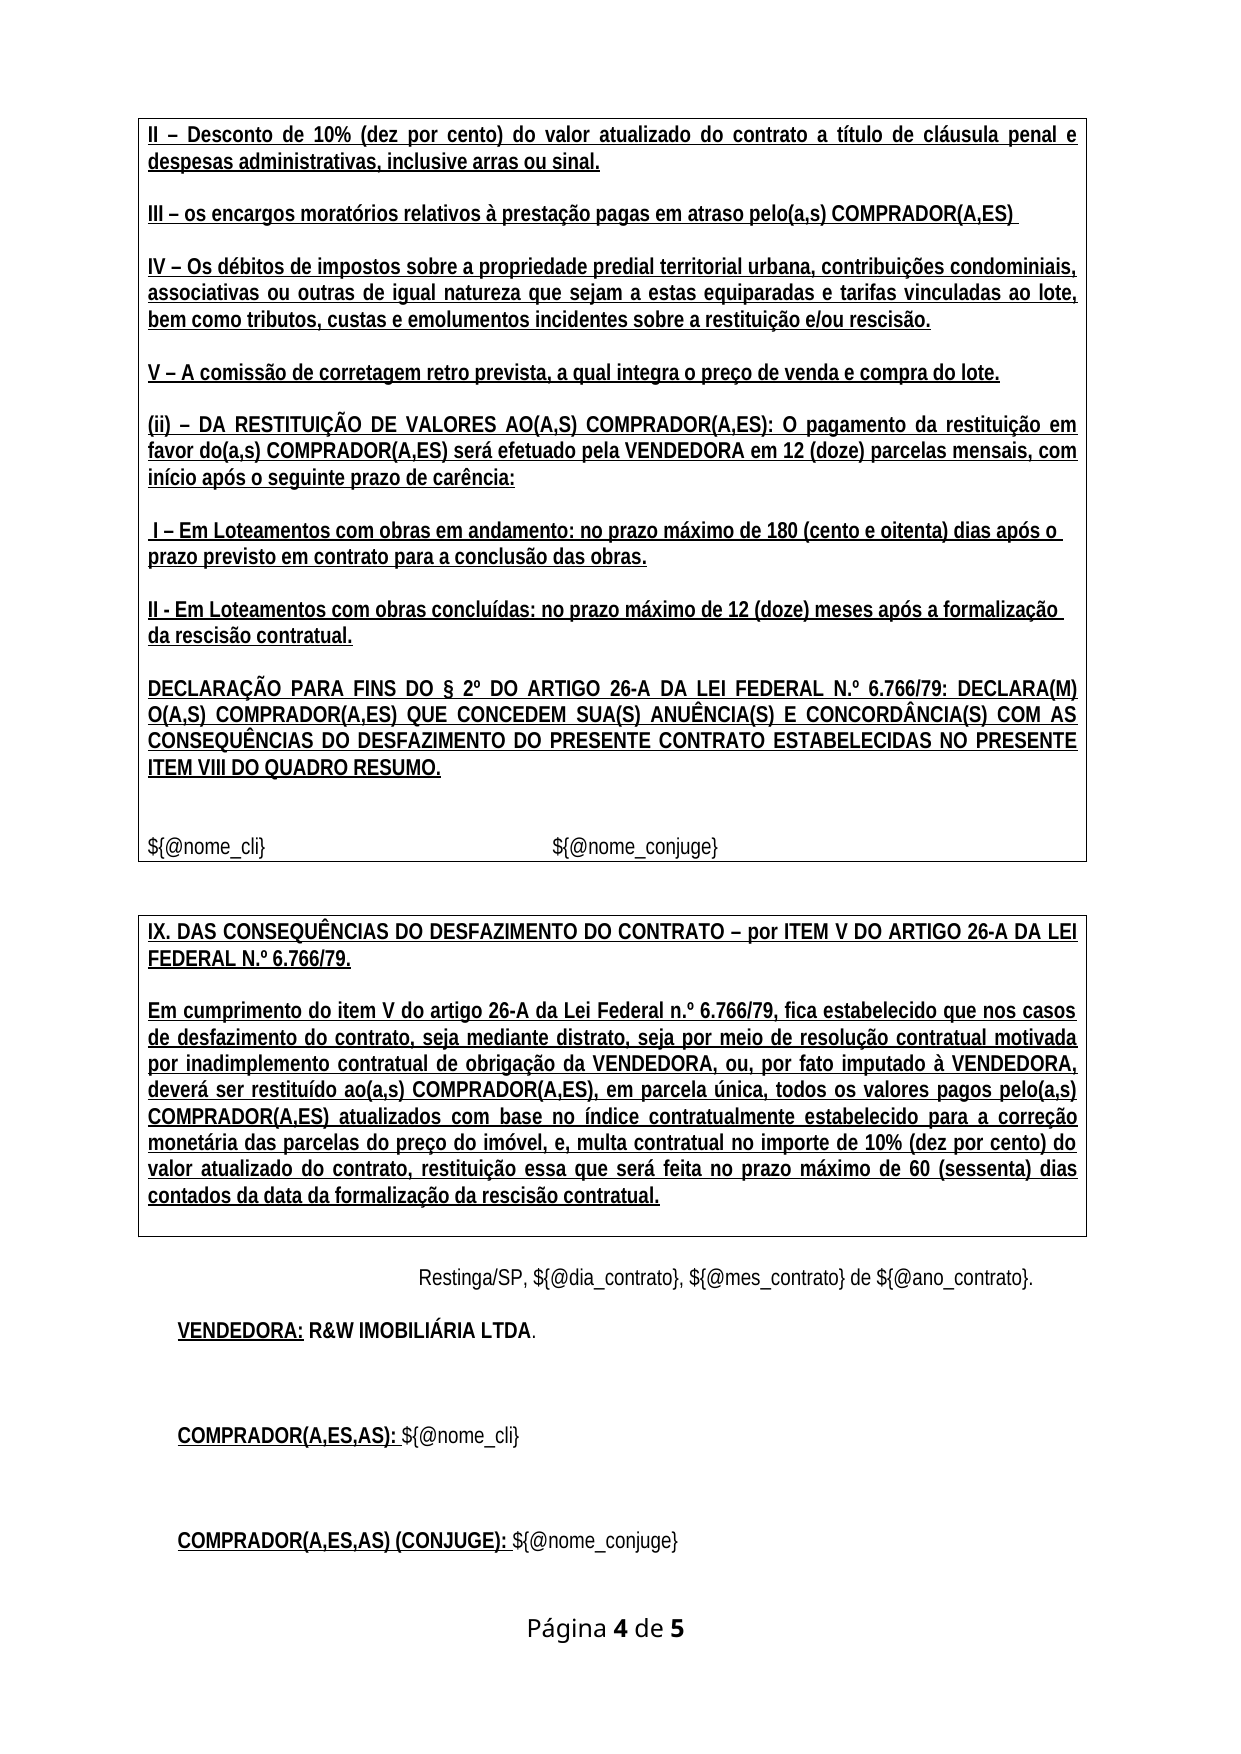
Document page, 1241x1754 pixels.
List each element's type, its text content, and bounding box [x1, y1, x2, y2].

text II – Desconto de 10% (dez por cento) do valor atualizado do contrato a título de cláusula penal e despesas administrativas, inclusive arras ou sinal. [139, 119, 1086, 174]
text IX. DAS CONSEQUÊNCIAS DO DESFAZIMENTO DO CONTRATO – por ITEM V DO ARTIGO 26-A DA LEI FEDERAL N.º 6.766/79. [139, 916, 1086, 971]
text Em cumprimento do item V do artigo 26-A da Lei Federal n.º 6.766/79, fica estabelecido que nos casos de desfazimento do contrato, seja mediante distrato, seja por meio de resolução contratual motivada por inadimplemento contratual de obrigação da VENDEDORA, ou, por fato imputado à VENDEDORA, deverá ser restituído ao(a,s) COMPRADOR(A,ES), em parcela única, todos os valores pagos pelo(a,s) COMPRADOR(A,ES) atualizados com base no índice contratualmente estabelecido para a correção monetária das parcelas do preço do imóvel, e, multa contratual no importe de 10% (dez por cento) do valor atualizado do contrato, restituição essa que será feita no prazo máximo de 60 (sessenta) dias contados da data da formalização da rescisão contratual. [139, 994, 1086, 1208]
text V – A comissão de corretagem retro prevista, a qual integra o preço de venda e compra do lote. [139, 355, 1086, 385]
text DECLARAÇÃO PARA FINS DO § 2º DO ARTIGO 26-A DA LEI FEDERAL N.º 6.766/79: DECLARA(M) O(A,S) COMPRADOR(A,ES) QUE CONCEDEM SUA(S) ANUÊNCIA(S) E CONCORDÂNCIA(S) COM AS CONSEQUÊNCIAS DO DESFAZIMENTO DO PRESENTE CONTRATO ESTABELECIDAS NO PRESENTE ITEM VIII DO QUADRO RESUMO. [139, 672, 1086, 780]
text VENDEDORA: R&W IMOBILIÁRIA LTDA. [177, 1317, 1033, 1343]
text III – os encargos moratórios relativos à prestação pagas em atraso pelo(a,s) COMPRADOR(A,ES) [139, 197, 1086, 227]
text Restinga/SP, ${@dia_contrato}, ${@mes_contrato} de ${@ano_contrato}. [177, 1264, 1033, 1290]
text COMPRADOR(A,ES,AS) (CONJUGE): ${@nome_conjuge} [177, 1527, 1033, 1554]
text IV – Os débitos de impostos sobre a propriedade predial territorial urbana, contribuições condominiais, associativas ou outras de igual natureza que sejam a estas equiparadas e tarifas vinculadas ao lote, bem como tributos, custas e emolumentos incidentes sobre a restituição e/ou rescisão. [139, 250, 1086, 332]
text (ii) – DA RESTITUIÇÃO DE VALORES AO(A,S) COMPRADOR(A,ES): O pagamento da restituição em favor do(a,s) COMPRADOR(A,ES) será efetuado pela VENDEDORA em 12 (doze) parcelas mensais, com início após o seguinte prazo de carência: [139, 408, 1086, 490]
text II - Em Loteamentos com obras concluídas: no prazo máximo de 12 (doze) meses após a formalização da rescisão contratual. [139, 592, 1086, 648]
text I – Em Loteamentos com obras em andamento: no prazo máximo de 180 (cento e oitenta) dias após o prazo previsto em contrato para a conclusão das obras. [139, 513, 1086, 569]
text COMPRADOR(A,ES,AS): ${@nome_cli} [177, 1422, 1033, 1448]
text ${@nome_cli} ${@nome_conjuge} [139, 830, 1086, 861]
